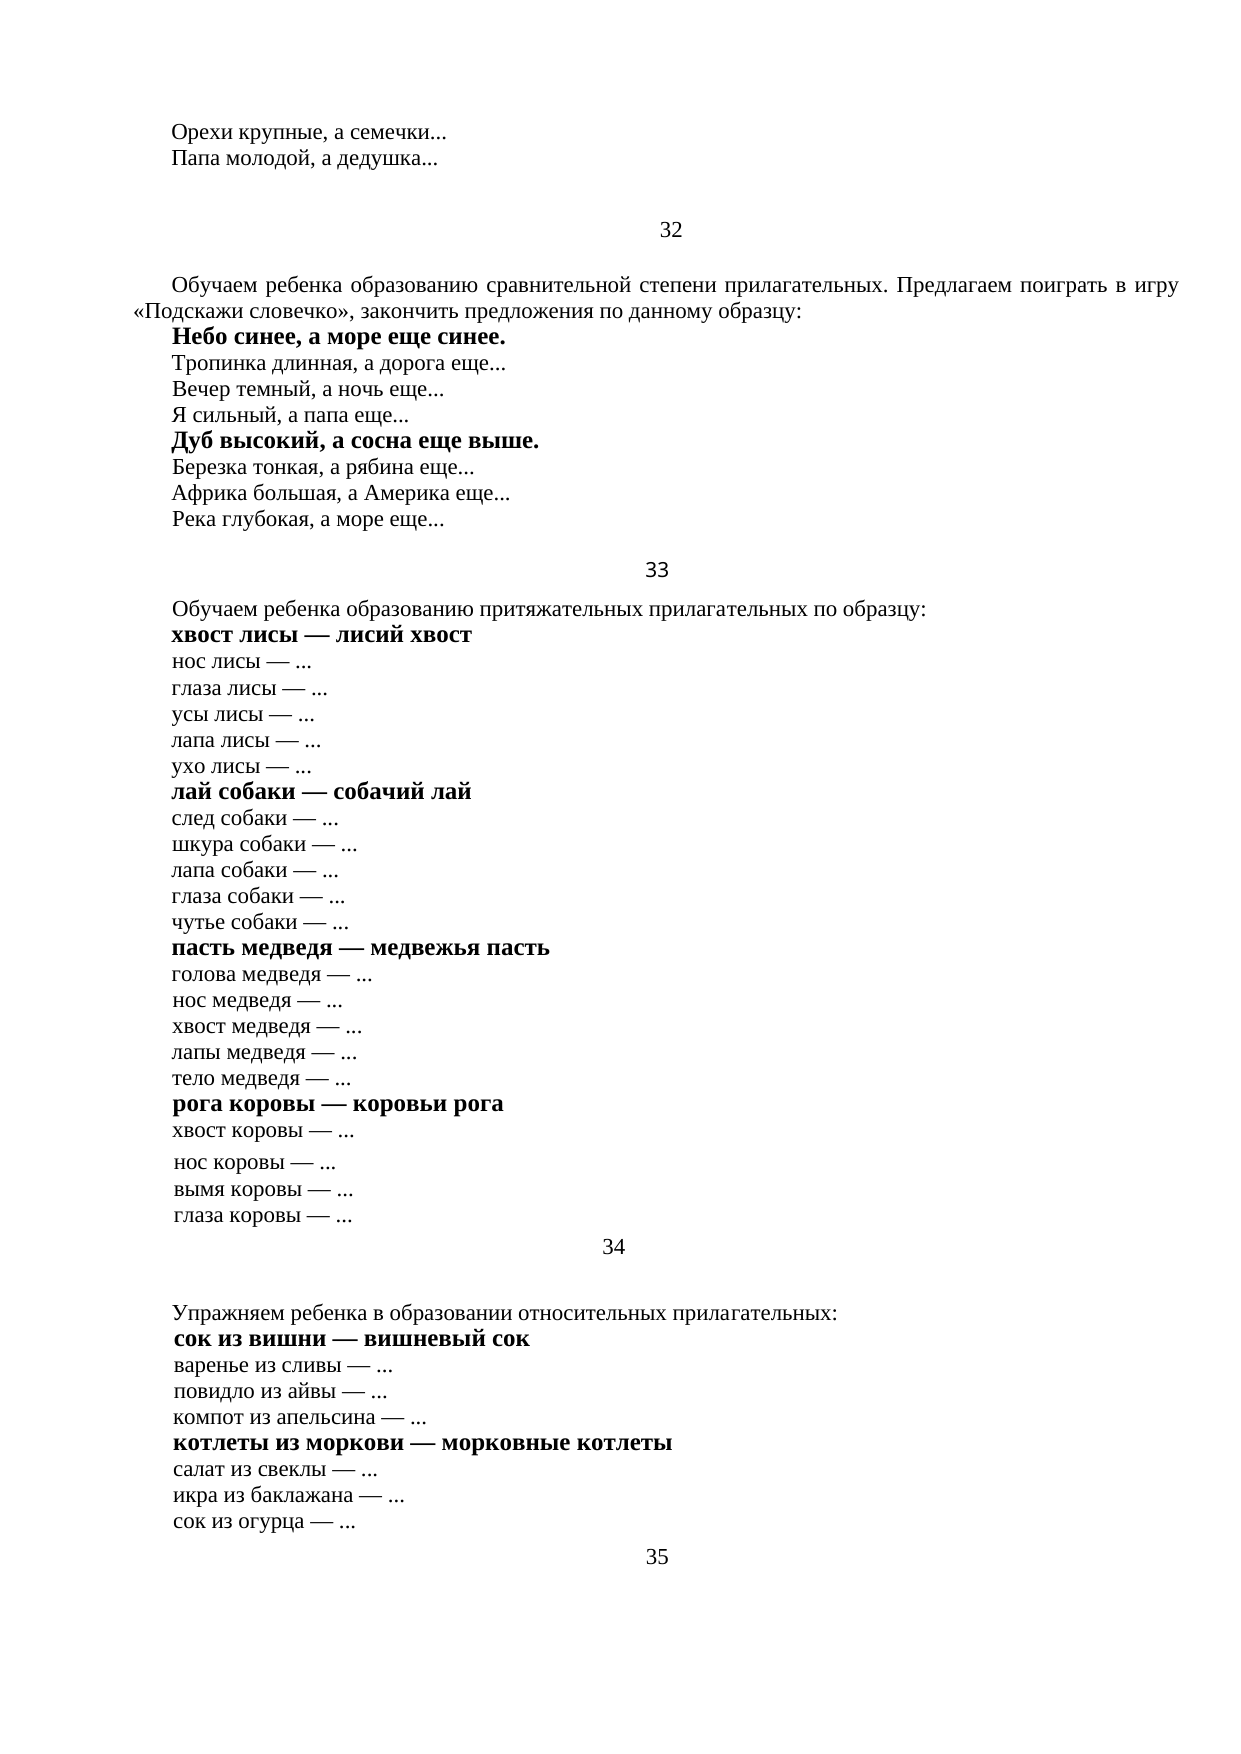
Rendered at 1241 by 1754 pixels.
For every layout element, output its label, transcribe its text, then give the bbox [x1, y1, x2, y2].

text тело медведя — ... [172, 1065, 1181, 1091]
text Тропинка длинная, а дорога еще... [171, 350, 1181, 376]
text пасть медведя — медвежья пасть [171, 934, 1181, 961]
text нос коровы — ... вымя коровы — ... глаза коровы — ... [173, 1148, 785, 1228]
text Африка большая, а Америка еще... [171, 480, 1181, 506]
text компот из апельсина — ... [173, 1404, 1181, 1430]
text 35 [133, 1543, 1181, 1569]
text Обучаем ребенка образованию притяжательных прилагательных по образцу: [133, 596, 1181, 622]
text Дуб высокий, а сосна еще выше. [171, 428, 1181, 454]
text след собаки — ... [171, 804, 1181, 830]
text глаза собаки — ... [171, 882, 1181, 908]
text 32 [133, 218, 1181, 242]
text лапы медведя — ... [171, 1039, 1181, 1065]
text лай собаки — собачий лай [171, 778, 1181, 804]
text хвост коровы — ... [172, 1117, 1181, 1143]
text хвост медведя — ... [172, 1013, 1181, 1039]
text хвост лисы — лисий хвост [171, 622, 1181, 648]
text Река глубокая, а море еще... [172, 506, 1181, 532]
text Небо синее, а море еще синее. [172, 324, 1181, 350]
text нос лисы — ... [172, 648, 1181, 674]
text голова медведя — ... [171, 961, 1181, 987]
text икра из баклажана — ... [173, 1482, 1181, 1508]
text чутье собаки — ... [171, 908, 1181, 934]
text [171, 118, 893, 170]
text глаза лисы — ... [171, 674, 1181, 700]
text рога коровы — коровьи рога [172, 1091, 1181, 1117]
text лапа собаки — ... [171, 856, 1181, 882]
text повидло из айвы — ... [173, 1378, 1181, 1404]
text салат из свеклы — ... [173, 1456, 1181, 1482]
text усы лисы — ... [171, 700, 1181, 726]
text ухо лисы — ... [171, 752, 1181, 778]
text Я сильный, а папа еще... [171, 402, 1181, 428]
text Вечер темный, а ночь еще... [172, 376, 1181, 402]
text Березка тонкая, а рябина еще... [172, 454, 1181, 480]
text лапа лисы — ... [171, 726, 1181, 752]
text варенье из сливы — ... [173, 1352, 1181, 1378]
text 33 [133, 555, 1181, 583]
text 34 [173, 1233, 785, 1260]
text сок из вишни — вишневый сок [173, 1326, 1181, 1352]
text Упражняем ребенка в образовании относительных прилагательных: [133, 1300, 1181, 1326]
text сок из огурца — ... [173, 1508, 1181, 1534]
text нос медведя — ... [172, 987, 1181, 1013]
text Обучаем ребенка образованию сравнительной степени прилагательных. Предлагаем поиграть в игру «Подскажи словечко», закончить предложения по данному образцу: [133, 272, 1181, 324]
text котлеты из моркови — морковные котлеты [173, 1430, 1181, 1456]
text шкура собаки — ... [172, 830, 1181, 856]
